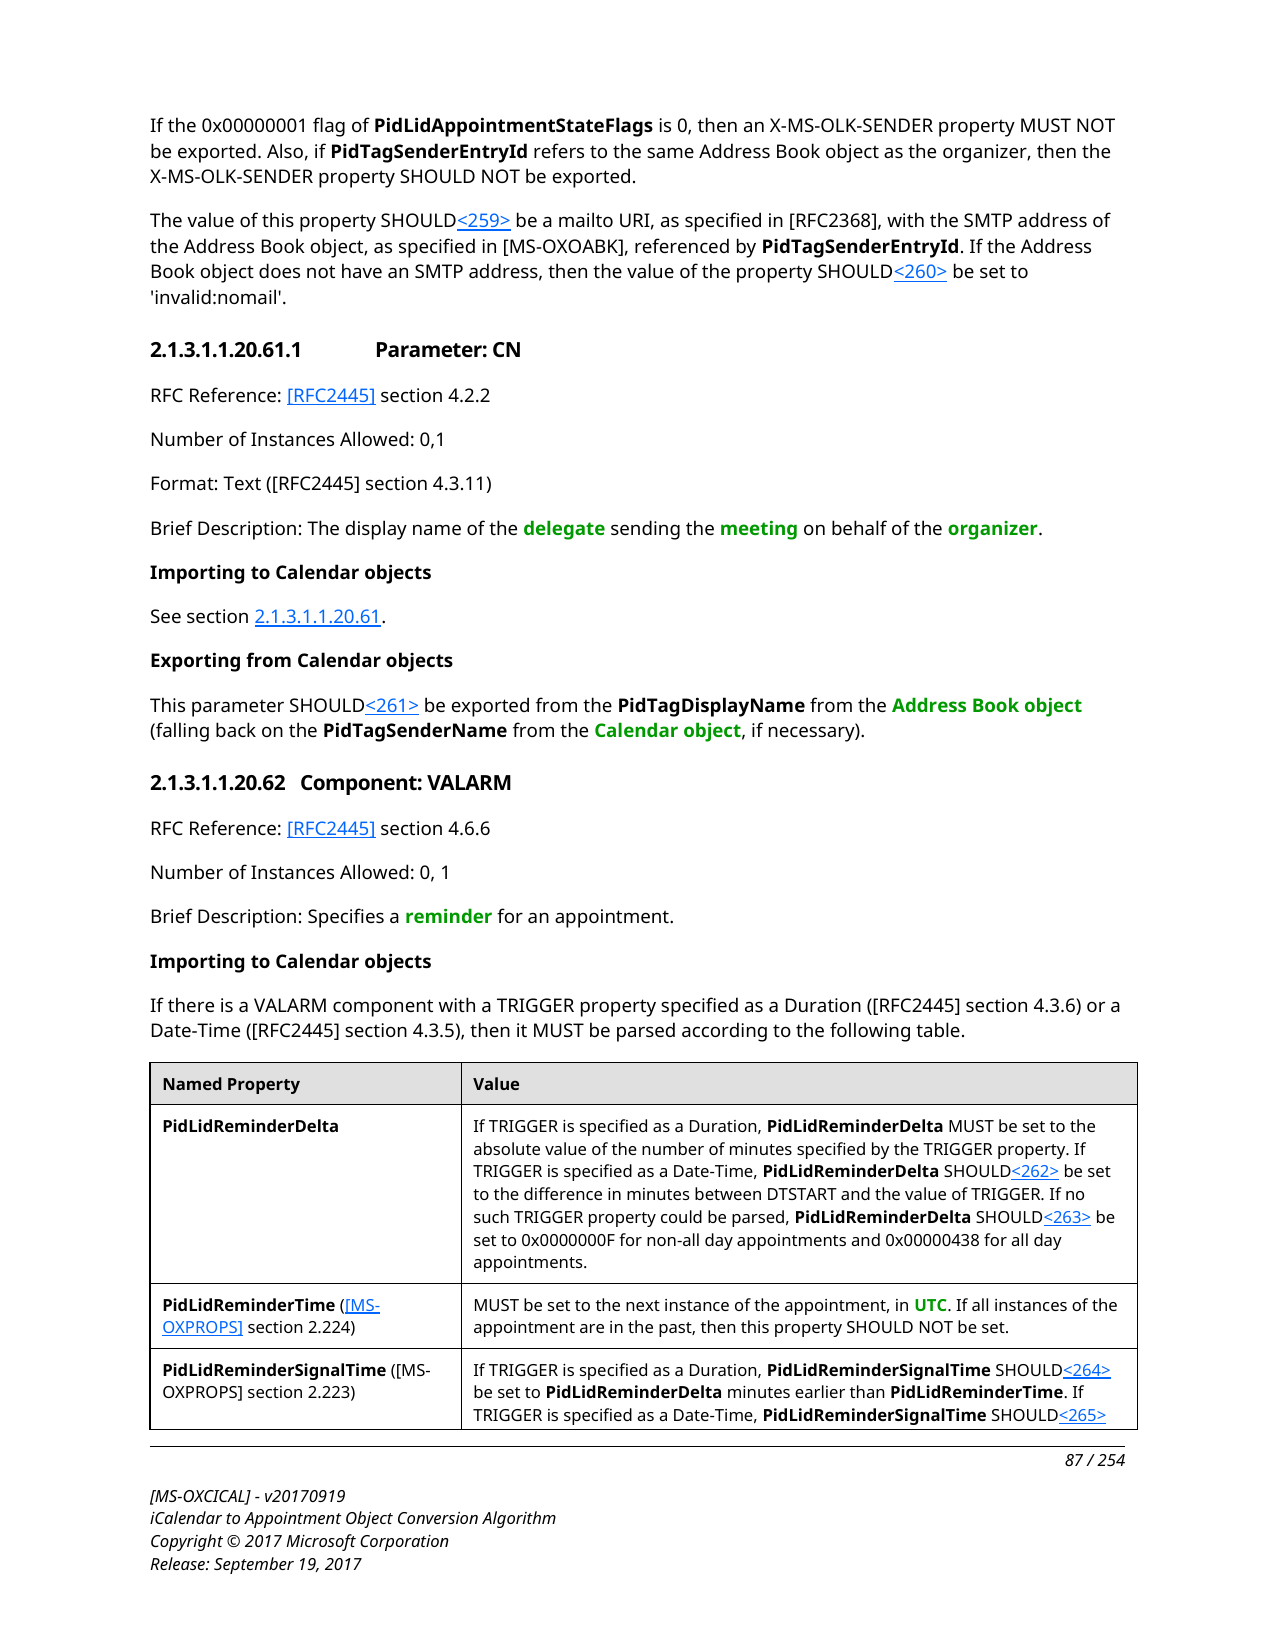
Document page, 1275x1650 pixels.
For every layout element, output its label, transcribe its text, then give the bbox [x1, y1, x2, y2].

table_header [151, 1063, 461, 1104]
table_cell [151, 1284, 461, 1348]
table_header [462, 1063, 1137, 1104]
text Number of Instances Allowed: 0,1 [150, 426, 1125, 452]
text RFC Reference: [RFC2445] section 4.2.2 [150, 382, 1125, 408]
text Brief Description: Specifies a reminder for an appointment. [150, 904, 1125, 929]
text This parameter SHOULD<261> be exported from the PidTagDisplayName from the Address Book object (falling back on the PidTagSenderName from the Calendar object, if necessary). [150, 692, 1125, 743]
text Importing to Calendar objects [150, 948, 1125, 973]
subtitle Parameter: CN [150, 335, 1125, 363]
text If the 0x00000001 flag of PidLidAppointmentStateFlags is 0, then an X-MS-OLK-SENDER property MUST NOT be exported. Also, if PidTagSenderEntryId refers to the same Address Book object as the organizer, then the X-MS-OLK-SENDER property SHOULD NOT be exported. [150, 112, 1125, 189]
text Brief Description: The display name of the delegate sending the meeting on behalf of the organizer. [150, 515, 1125, 540]
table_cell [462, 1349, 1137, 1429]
text RFC Reference: [RFC2445] section 4.6.6 [150, 815, 1125, 841]
subtitle Component: VALARM [150, 768, 1125, 796]
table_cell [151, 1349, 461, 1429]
text See section 2.1.3.1.1.20.61. [150, 603, 1125, 629]
text Importing to Calendar objects [150, 559, 1125, 585]
text Number of Instances Allowed: 0, 1 [150, 859, 1125, 885]
text If there is a VALARM component with a TRIGGER property specified as a Duration ([RFC2445] section 4.3.6) or a Date-Time ([RFC2445] section 4.3.5), then it MUST be parsed according to the following table. [150, 992, 1125, 1043]
text Exporting from Calendar objects [150, 648, 1125, 673]
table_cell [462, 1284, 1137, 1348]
text The value of this property SHOULD<259> be a mailto URI, as specified in [RFC2368], with the SMTP address of the Address Book object, as specified in [MS-OXOABK], referenced by PidTagSenderEntryId. If the Address Book object does not have an SMTP address, then the value of the property SHOULD<260> be set to 'invalid:nomail'. [150, 208, 1125, 310]
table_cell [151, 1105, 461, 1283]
text Format: Text ([RFC2445] section 4.3.11) [150, 471, 1125, 496]
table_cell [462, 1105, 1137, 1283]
